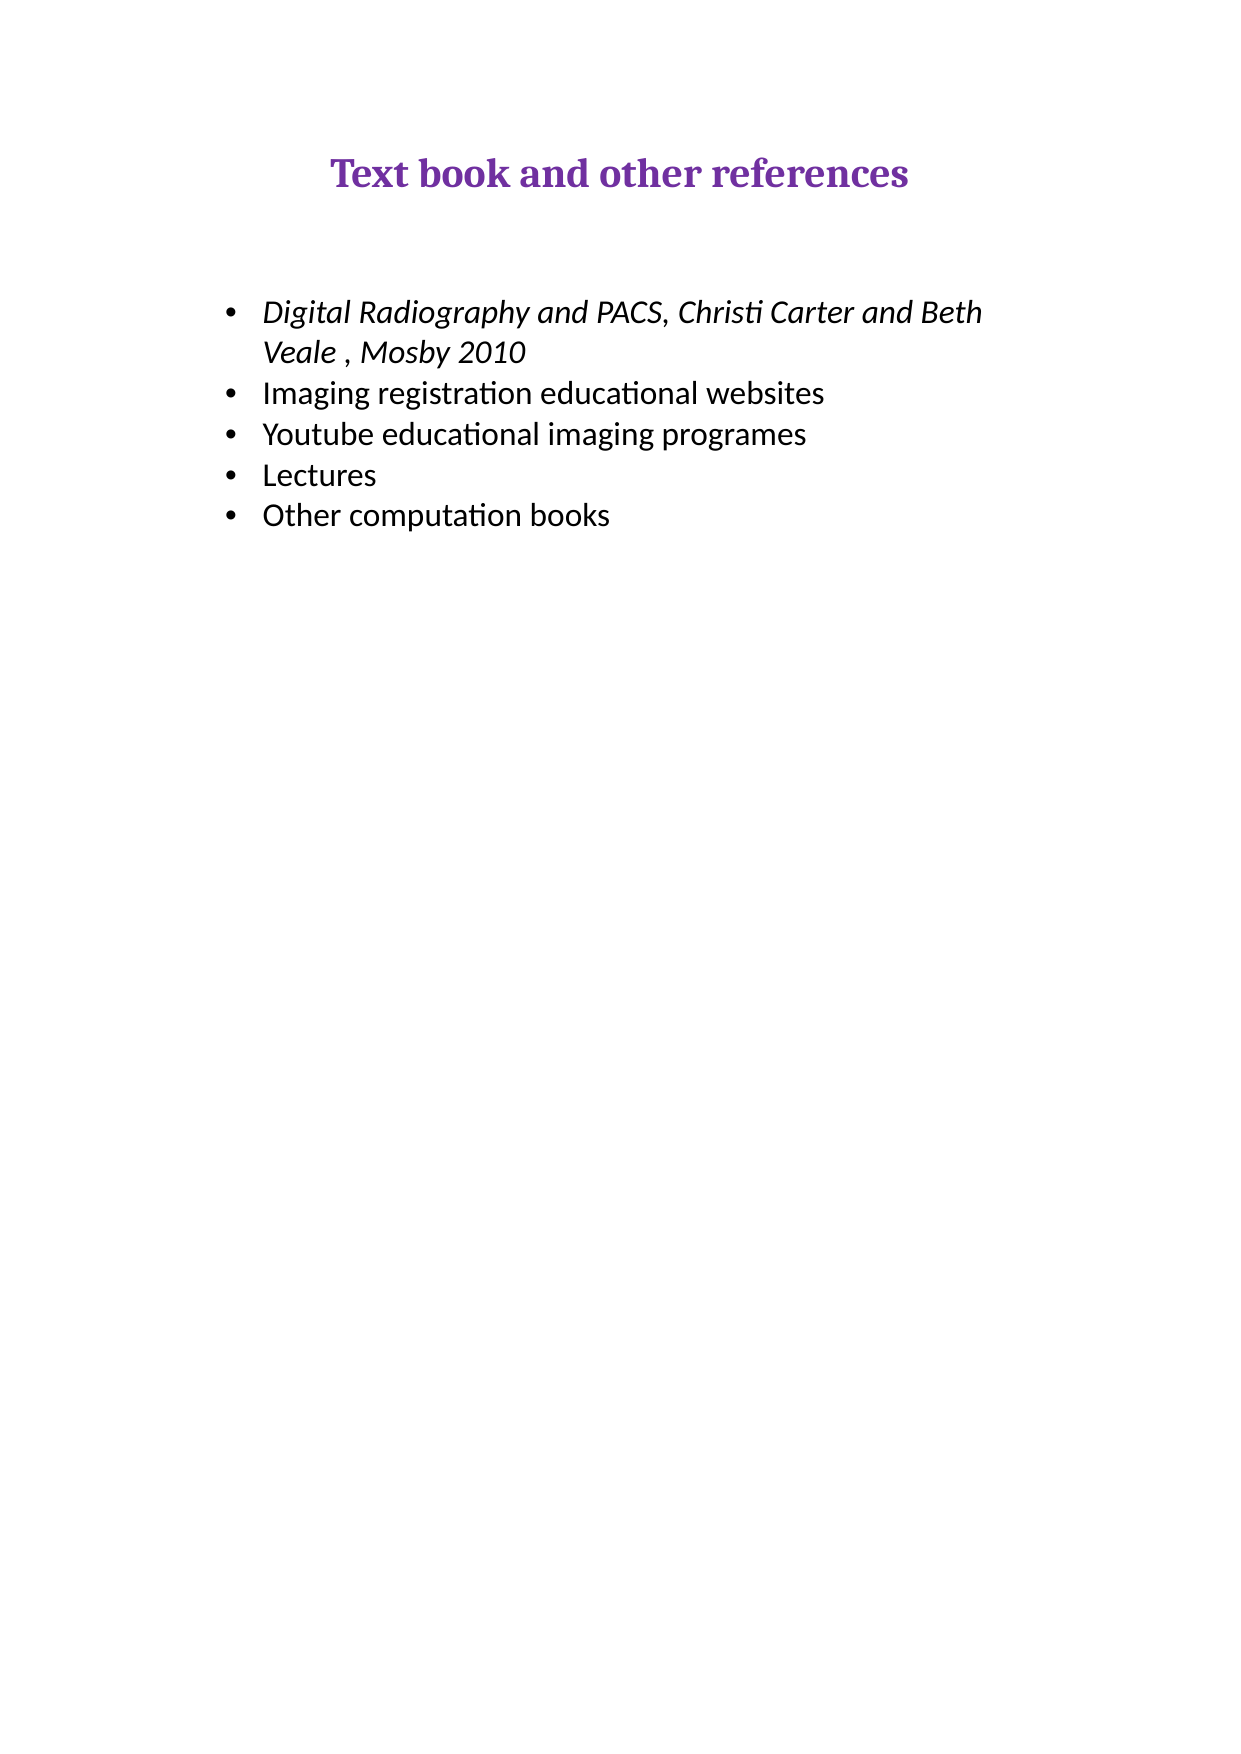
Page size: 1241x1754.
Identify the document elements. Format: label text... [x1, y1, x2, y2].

list Other computation books [225, 494, 1053, 535]
list Youtube educational imaging programes [225, 413, 1053, 454]
list Digital Radiography and PACS, Christi Carter and Beth Veale , Mosby 2010 [225, 291, 1053, 372]
list Lectures [225, 454, 1053, 494]
text Text book and other references [187, 150, 1053, 198]
list Imaging registration educational websites [225, 372, 1053, 413]
